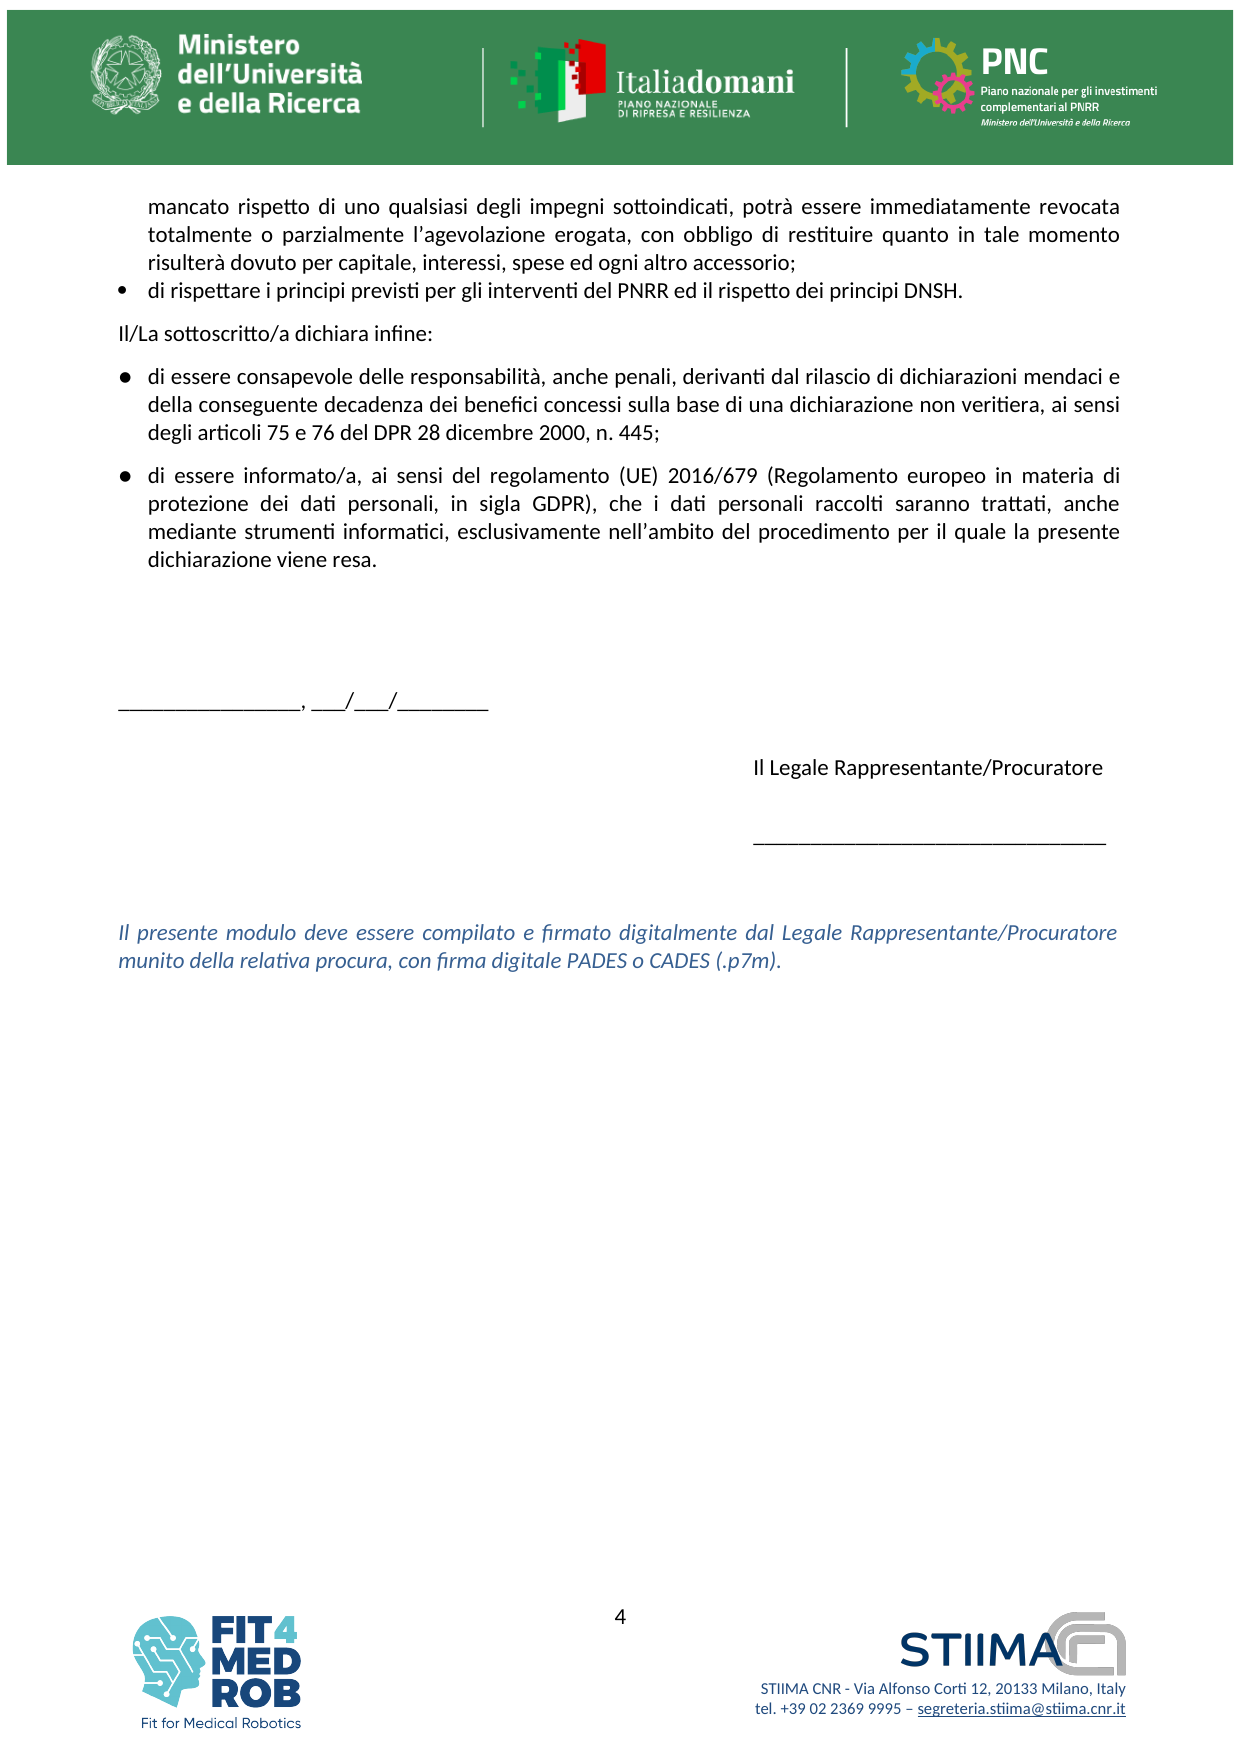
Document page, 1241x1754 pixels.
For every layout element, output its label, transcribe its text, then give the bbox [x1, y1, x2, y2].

picture [118, 1605, 318, 1737]
text Il/La sottoscritto/a dichiara infine: [118, 319, 1122, 347]
picture [6, 9, 1234, 171]
text Il presente modulo deve essere compilato e firmato digitalmente dal Legale Rappresentante/Procuratore munito della relativa procura, con firma digitale PADES o CADES (.p7m). [118, 918, 1122, 974]
text ● di essere consapevole delle responsabilità, anche penali, derivanti dal rilascio di dichiarazioni mendaci e della conseguente decadenza dei benefici concessi sulla base di una dichiarazione non veritiera, ai sensi degli articoli 75 e 76 del DPR 28 dicembre 2000, n. 445; [118, 362, 1122, 446]
list di rispettare i principi previsti per gli interventi del PNRR ed il rispetto dei principi DNSH. [118, 276, 1122, 304]
text ________________, ___/___/________ [118, 686, 1122, 714]
text Il Legale Rappresentante/Procuratore [753, 753, 1122, 781]
text _______________________________ [753, 820, 1122, 848]
picture [886, 1600, 1142, 1696]
text ● di essere informato/a, ai sensi del regolamento (UE) 2016/679 (Regolamento europeo in materia di protezione dei dati personali, in sigla GDPR), che i dati personali raccolti saranno trattati, anche mediante strumenti informatici, esclusivamente nell’ambito del procedimento per il quale la presente dichiarazione viene resa. [118, 461, 1122, 573]
